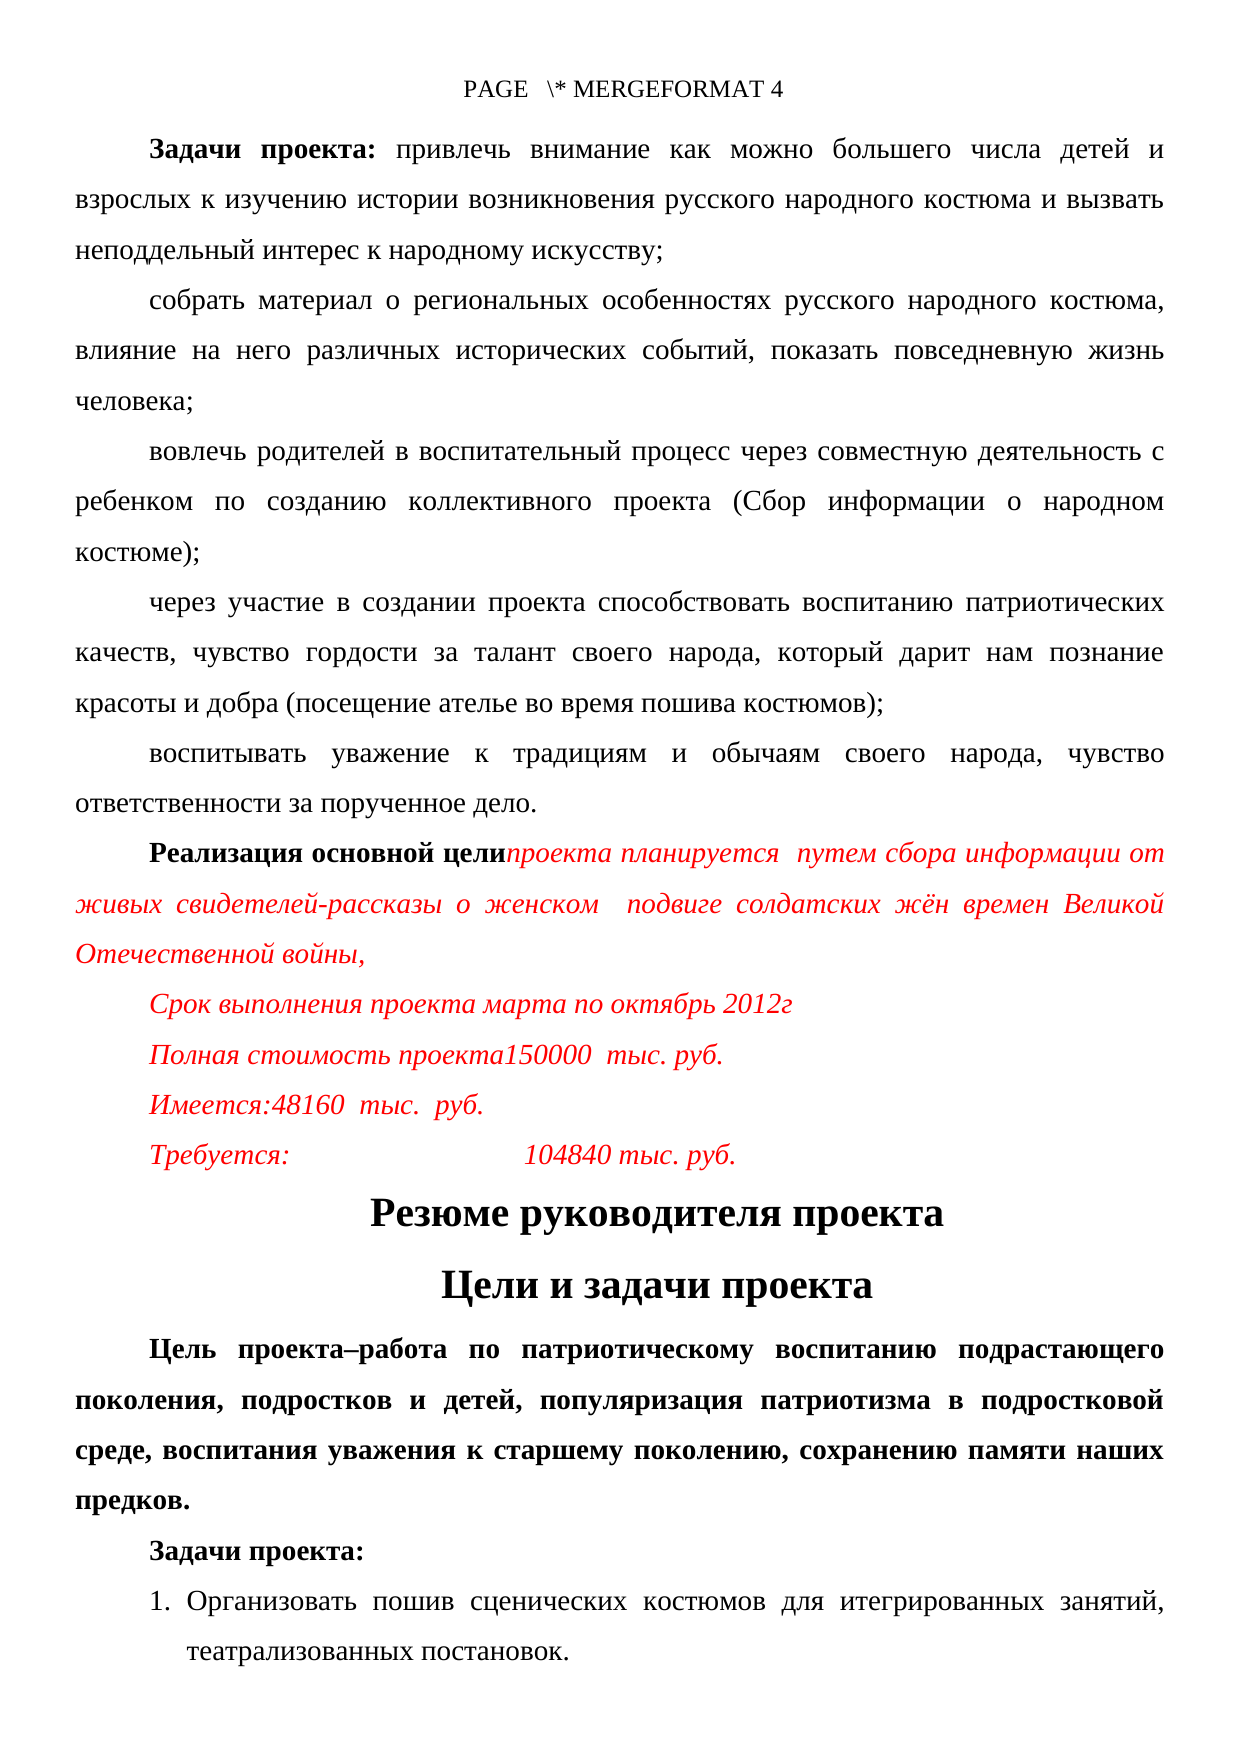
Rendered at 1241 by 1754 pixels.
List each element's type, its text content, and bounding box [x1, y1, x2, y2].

text Задачи проекта: привлечь внимание как можно большего числа детей и взрослых к изучению истории возникновения русского народного костюма и вызвать неподдельный интерес к народному искусству; [75, 131, 1165, 265]
text Резюме руководителя проекта [75, 1188, 1165, 1236]
text Имеется:48160 тыс. руб. [75, 1087, 1165, 1121]
text Реализация основной целипроекта планируется путем сбора информации от живых свидетелей-рассказы о женском подвиге солдатских жён времен Великой Отечественной войны, [75, 836, 1165, 970]
text Срок выполнения проекта марта по октябрь 2012г [75, 987, 1165, 1020]
text Задачи проекта: [75, 1533, 1165, 1566]
text Полная стоимость проекта150000 тыс. руб. [75, 1037, 1165, 1070]
text Цель проекта–работа по патриотическому воспитанию подрастающего поколения, подростков и детей, популяризация патриотизма в подростковой среде, воспитания уважения к старшему поколению, сохранению памяти наших предков. [75, 1332, 1165, 1516]
text вовлечь родителей в воспитательный процесс через совместную деятельность с ребенком по созданию коллективного проекта (Сбор информации о народном костюме); [75, 433, 1165, 567]
text воспитывать уважение к традициям и обычаям своего народа, чувство ответственности за порученное дело. [75, 735, 1165, 819]
text через участие в создании проекта способствовать воспитанию патриотических качеств, чувство гордости за талант своего народа, который дарит нам познание красоты и добра (посещение ателье во время пошива костюмов); [75, 584, 1165, 718]
text Цели и задачи проекта [75, 1260, 1165, 1308]
text собрать материал о региональных особенностях русского народного костюма, влияние на него различных исторических событий, показать повседневную жизнь человека; [75, 282, 1165, 416]
list Организовать пошив сценических костюмов для итегрированных занятий, театрализованных постановок. [149, 1583, 1165, 1667]
text Требуется: 104840 тыс. руб. [75, 1137, 1165, 1171]
